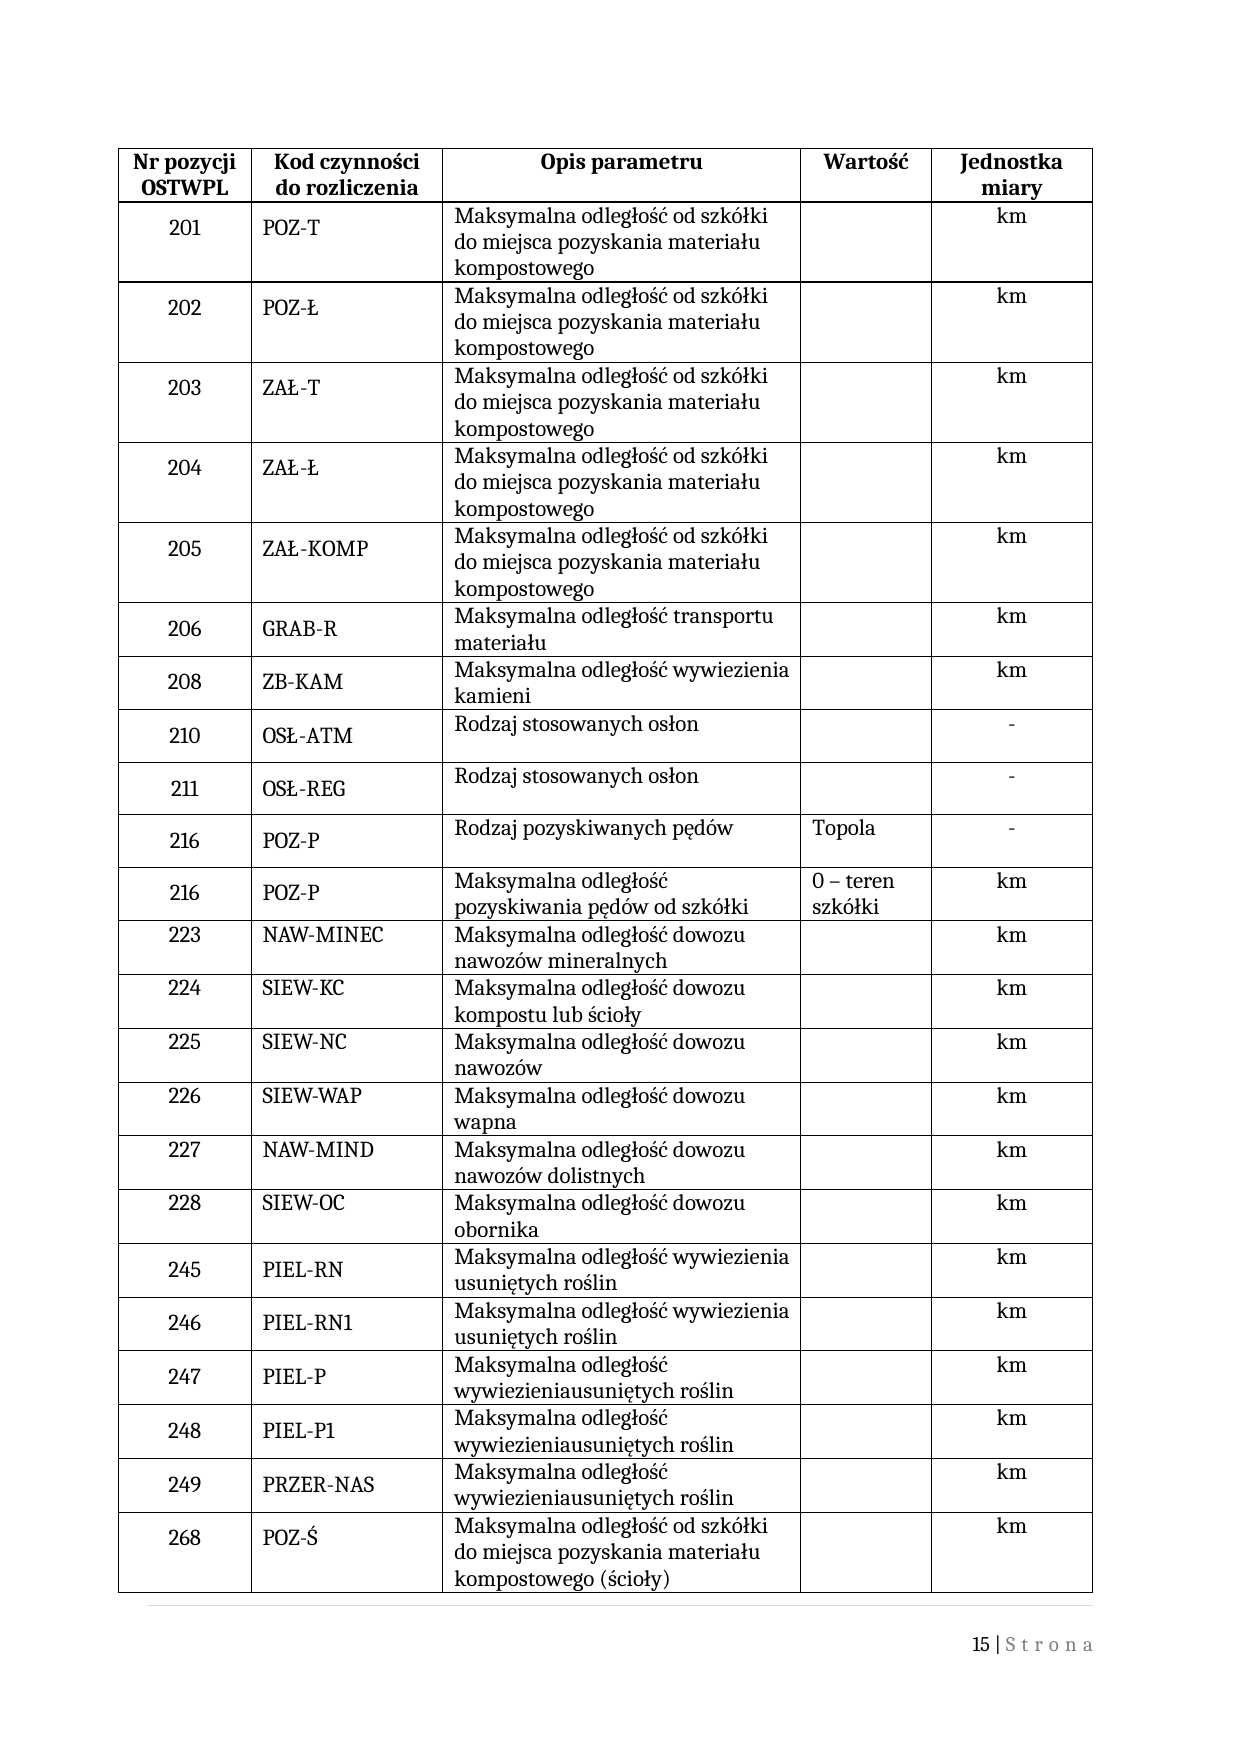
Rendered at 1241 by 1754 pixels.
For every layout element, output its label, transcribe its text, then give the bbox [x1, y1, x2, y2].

table_cell Maksymalna odległość wywiezienia kamieni [443, 657, 800, 709]
table_cell Rodzaj pozyskiwanych pędów [443, 815, 800, 867]
table_cell Maksymalna odległość wywiezienia usuniętych roślin [443, 1244, 800, 1297]
table_cell NAW-MINEC [252, 921, 442, 974]
table_cell Maksymalna odległość dowozu wapna [443, 1083, 800, 1135]
table_cell OSŁ-REG [252, 763, 442, 814]
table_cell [443, 1513, 800, 1592]
table_cell 226 [119, 1083, 251, 1135]
table_cell ZAŁ-KOMP [252, 523, 442, 602]
table_cell Maksymalna odległość dowozu nawozów mineralnych [443, 921, 800, 974]
table_cell Maksymalna odległość dowozu kompostu lub ścioły [443, 975, 800, 1028]
table_header Opis parametru [443, 149, 800, 201]
table_cell [801, 523, 931, 602]
table_cell 228 [119, 1190, 251, 1243]
table_cell Topola [801, 815, 931, 867]
table_cell 249 [119, 1459, 251, 1512]
table_cell [801, 603, 931, 656]
table_cell Maksymalna odległość wywiezieniausuniętych roślin [443, 1405, 800, 1458]
table_cell PIEL-P1 [252, 1405, 442, 1458]
table_cell [801, 710, 931, 762]
table_cell GRAB-R [252, 603, 442, 656]
table_cell 210 [119, 710, 251, 762]
table_cell [801, 443, 931, 522]
table_cell SIEW-WAP [252, 1083, 442, 1135]
table_cell POZ-Ś [252, 1513, 442, 1592]
table_cell 225 [119, 1029, 251, 1082]
table_cell Maksymalna odległość transportu materiału [443, 603, 800, 656]
table_cell [801, 1190, 931, 1243]
table_cell Maksymalna odległość od szkółki do miejsca pozyskania materiału kompostowego [443, 283, 800, 362]
table_header Wartość [801, 149, 931, 201]
table_cell km [932, 523, 1092, 602]
table_cell km [932, 1513, 1092, 1592]
table_cell ZAŁ-Ł [252, 443, 442, 522]
table_cell [801, 1351, 931, 1404]
table_cell km [932, 1298, 1092, 1350]
table_cell km [932, 603, 1092, 656]
table_cell 245 [119, 1244, 251, 1297]
table_cell ZB-KAM [252, 657, 442, 709]
table_cell 211 [119, 763, 251, 814]
table_cell [801, 763, 931, 814]
table_cell 203 [119, 363, 251, 442]
table_cell km [932, 283, 1092, 362]
table_cell POZ-P [252, 868, 442, 920]
table_cell [801, 657, 931, 709]
table_cell [801, 283, 931, 362]
table_cell km [932, 1029, 1092, 1082]
table_cell Maksymalna odległość wywiezienia usuniętych roślin [443, 1298, 800, 1350]
table_cell POZ-P [252, 815, 442, 867]
table_cell km [932, 975, 1092, 1028]
table_cell [801, 1405, 931, 1458]
table_cell km [932, 1459, 1092, 1512]
table_header Jednostka miary [932, 149, 1092, 201]
table_cell 216 [119, 815, 251, 867]
table_cell 202 [119, 283, 251, 362]
table_cell [801, 1513, 931, 1592]
table_cell Maksymalna odległość wywiezieniausuniętych roślin [443, 1351, 800, 1404]
table_cell 224 [119, 975, 251, 1028]
table_cell 223 [119, 921, 251, 974]
table_cell Maksymalna odległość od szkółki do miejsca pozyskania materiału kompostowego [443, 363, 800, 442]
table_cell km [932, 1351, 1092, 1404]
table_cell SIEW-OC [252, 1190, 442, 1243]
table_cell PRZER-NAS [252, 1459, 442, 1512]
table_cell km [932, 1190, 1092, 1243]
table_cell 247 [119, 1351, 251, 1404]
table_cell km [932, 657, 1092, 709]
table_cell 0 – teren szkółki [801, 868, 931, 920]
table_cell [801, 1136, 931, 1189]
table_cell 216 [119, 868, 251, 920]
table_cell km [932, 1405, 1092, 1458]
table_cell - [932, 710, 1092, 762]
table_cell km [932, 868, 1092, 920]
table_cell ZAŁ-T [252, 363, 442, 442]
table_cell Maksymalna odległość pozyskiwania pędów od szkółki [443, 868, 800, 920]
table_cell [801, 1459, 931, 1512]
table_cell - [932, 815, 1092, 867]
table_cell Rodzaj stosowanych osłon [443, 710, 800, 762]
table_cell 227 [119, 1136, 251, 1189]
table_cell [801, 203, 931, 281]
table_cell km [932, 1083, 1092, 1135]
table_header Kod czynności do rozliczenia [252, 149, 442, 201]
table_cell Maksymalna odległość dowozu nawozów dolistnych [443, 1136, 800, 1189]
table_cell NAW-MIND [252, 1136, 442, 1189]
table_cell PIEL-P [252, 1351, 442, 1404]
table_cell km [932, 363, 1092, 442]
table_cell km [932, 203, 1092, 281]
table_cell SIEW-NC [252, 1029, 442, 1082]
table_cell 208 [119, 657, 251, 709]
table_cell POZ-T [252, 203, 442, 281]
table_cell OSŁ-ATM [252, 710, 442, 762]
table_cell km [932, 443, 1092, 522]
table_cell Maksymalna odległość dowozu nawozów [443, 1029, 800, 1082]
table_cell Maksymalna odległość od szkółki do miejsca pozyskania materiału kompostowego [443, 203, 800, 281]
table_cell Maksymalna odległość dowozu obornika [443, 1190, 800, 1243]
table_cell 201 [119, 203, 251, 281]
table_cell 204 [119, 443, 251, 522]
table_cell 248 [119, 1405, 251, 1458]
table_cell Maksymalna odległość od szkółki do miejsca pozyskania materiału kompostowego [443, 523, 800, 602]
table_cell km [932, 1244, 1092, 1297]
table_cell [801, 1029, 931, 1082]
table_cell Maksymalna odległość od szkółki do miejsca pozyskania materiału kompostowego [443, 443, 800, 522]
table_cell [801, 363, 931, 442]
table_cell [801, 1298, 931, 1350]
table_cell [801, 975, 931, 1028]
table_cell km [932, 1136, 1092, 1189]
table_cell Maksymalna odległość wywiezieniausuniętych roślin [443, 1459, 800, 1512]
table_cell - [932, 763, 1092, 814]
table_cell km [932, 921, 1092, 974]
table_cell 246 [119, 1298, 251, 1350]
table_cell Rodzaj stosowanych osłon [443, 763, 800, 814]
table_header Nr pozycji OSTWPL [119, 149, 251, 201]
table_cell [801, 1244, 931, 1297]
table_cell PIEL-RN1 [252, 1298, 442, 1350]
table_cell [801, 1083, 931, 1135]
table_cell [801, 921, 931, 974]
table_cell 206 [119, 603, 251, 656]
table_cell PIEL-RN [252, 1244, 442, 1297]
table_cell POZ-Ł [252, 283, 442, 362]
table_cell SIEW-KC [252, 975, 442, 1028]
table_cell 268 [119, 1513, 251, 1592]
table_cell 205 [119, 523, 251, 602]
